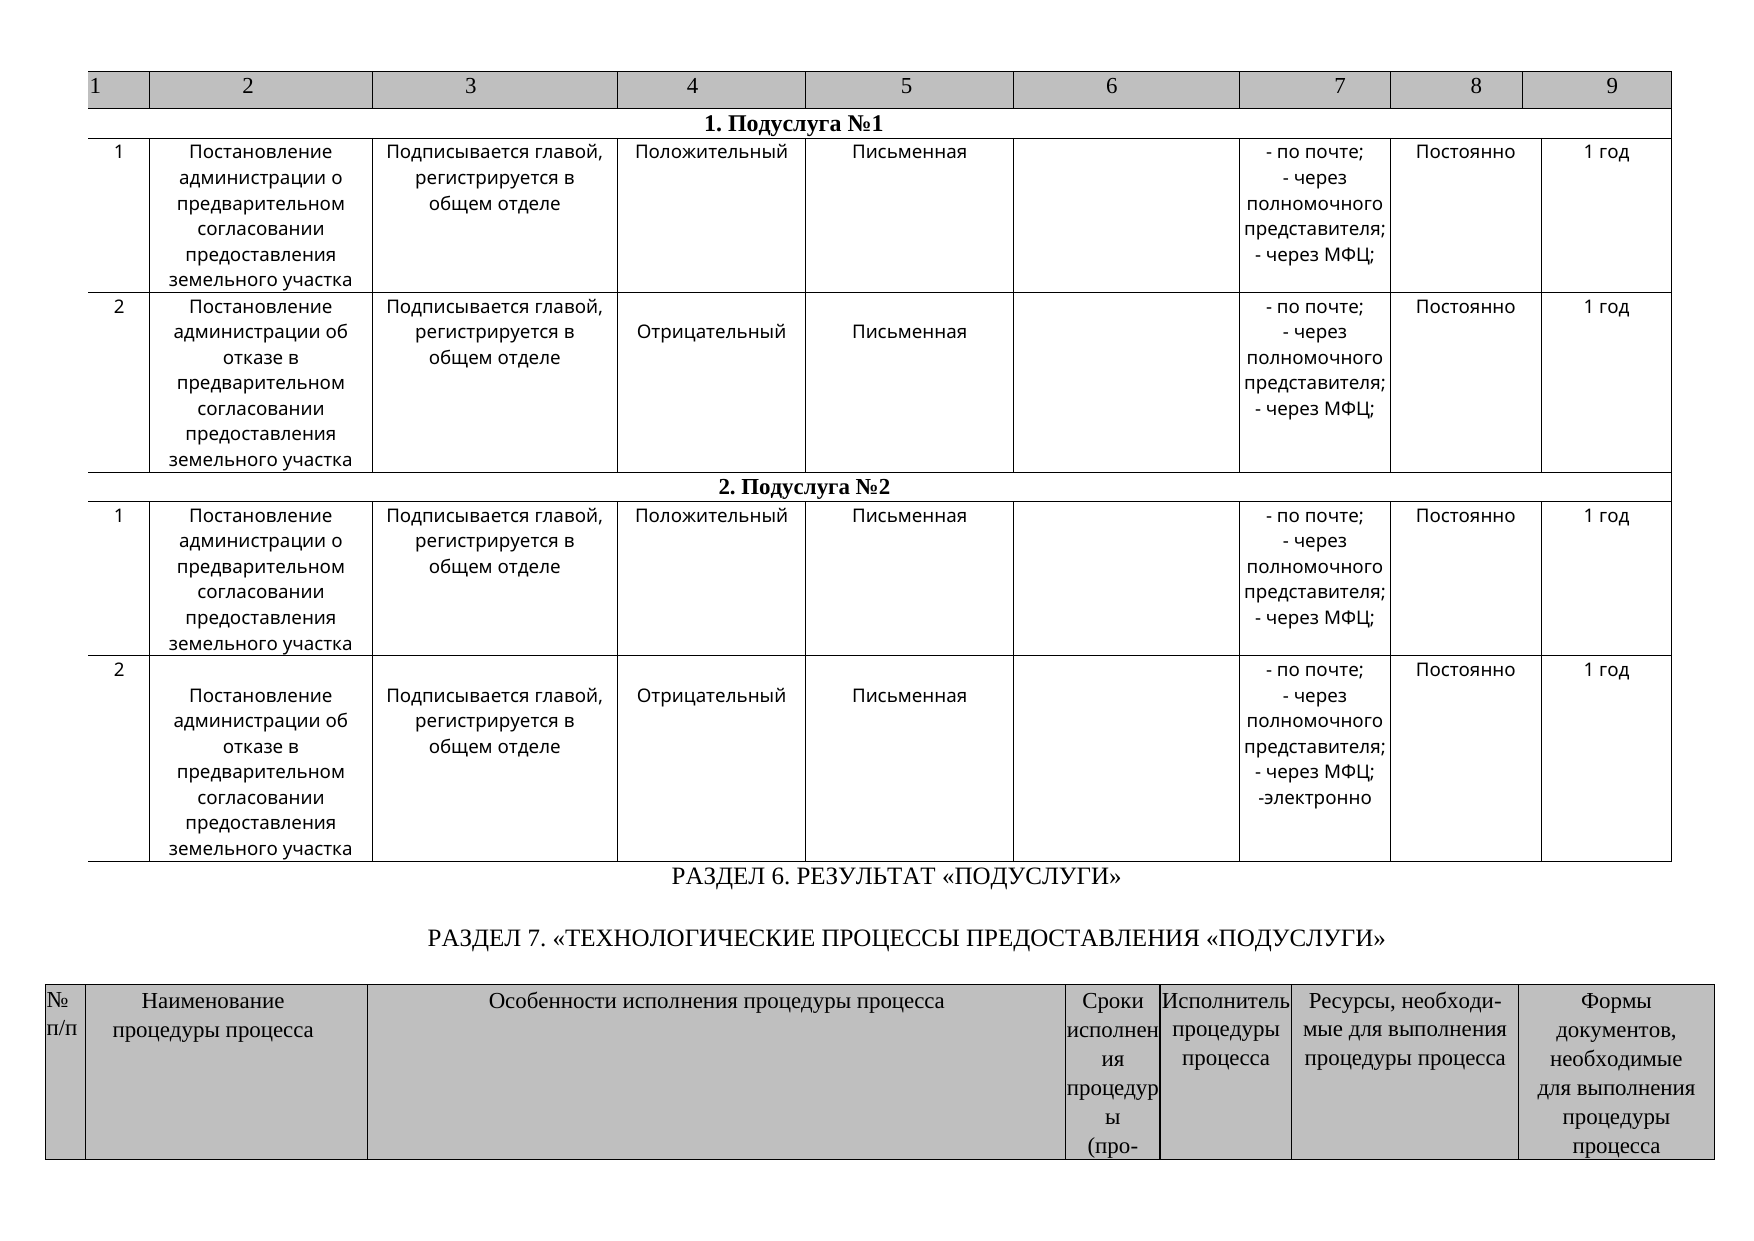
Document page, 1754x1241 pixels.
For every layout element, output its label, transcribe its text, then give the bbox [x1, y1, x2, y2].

table_cell Подписывается главой, регистрируется в общем отделе [373, 656, 617, 861]
table_cell 1. Подуслуга №1 [88, 109, 1671, 138]
table_cell [1014, 293, 1239, 472]
table_cell - по почте; - через полномочного представителя; - через МФЦ; -электронно [1240, 656, 1390, 861]
table_cell 1 [88, 72, 149, 108]
table_cell 1 год [1542, 293, 1671, 472]
table_cell 1 год [1542, 656, 1671, 861]
table_cell 8 [1391, 72, 1522, 108]
table_cell 2 [88, 656, 149, 861]
table_cell 1 [88, 139, 149, 292]
table_cell Постоянно [1391, 139, 1541, 292]
table_cell Отрицательный [618, 656, 805, 861]
table_cell Письменная [806, 139, 1013, 292]
table_cell Постановление администрации о предварительном согласовании предоставления земельного участка [150, 502, 372, 655]
table_cell 2 [88, 293, 149, 472]
table_cell [1014, 139, 1239, 292]
table_cell 1 год [1542, 502, 1671, 655]
table_cell Отрицательный [618, 293, 805, 472]
table_cell Постановление администрации об отказе в предварительном согласовании предоставления земельного участка [150, 656, 372, 861]
table_cell Постоянно [1391, 293, 1541, 472]
table_cell Письменная [806, 656, 1013, 861]
table_cell Письменная [806, 502, 1013, 655]
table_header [368, 985, 1065, 1159]
table_cell Постановление администрации о предварительном согласовании предоставления земельного участка [150, 139, 372, 292]
table_cell Письменная [806, 293, 1013, 472]
table_cell Положительный [618, 502, 805, 655]
table_cell Подписывается главой, регистрируется в общем отделе [373, 139, 617, 292]
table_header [1292, 985, 1518, 1159]
table_cell - по почте; - через полномочного представителя; - через МФЦ; [1240, 502, 1390, 655]
table_cell 1 [88, 502, 149, 655]
table_header № п/п [46, 985, 85, 1159]
table_cell Постоянно [1391, 502, 1541, 655]
table_cell [1014, 656, 1239, 861]
table_cell - по почте; - через полномочного представителя; - через МФЦ; [1240, 139, 1390, 292]
table_cell Положительный [618, 139, 805, 292]
table_cell 7 [1240, 72, 1390, 108]
table_cell [1014, 502, 1239, 655]
table_cell 6 [1014, 72, 1239, 108]
text РАЗДЕЛ 6. РЕЗУЛЬТАТ «ПОДУСЛУГИ» [69, 862, 1724, 890]
table_cell 9 [1523, 72, 1671, 108]
table_cell 1 год [1542, 139, 1671, 292]
table_cell Подписывается главой, регистрируется в общем отделе [373, 293, 617, 472]
table_cell 5 [806, 72, 1013, 108]
table_cell Постановление администрации об отказе в предварительном согласовании предоставления земельного участка [150, 293, 372, 472]
table_cell 3 [373, 72, 617, 108]
table_cell 4 [618, 72, 805, 108]
table_cell 2 [150, 72, 372, 108]
text РАЗДЕЛ 7. «ТЕХНОЛОГИЧЕСКИЕ ПРОЦЕССЫ ПРЕДОСТАВЛЕНИЯ «ПОДУСЛУГИ» [89, 924, 1724, 952]
table_cell Постоянно [1391, 656, 1541, 861]
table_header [1161, 985, 1291, 1159]
table_cell Подписывается главой, регистрируется в общем отделе [373, 502, 617, 655]
table_cell - по почте; - через полномочного представителя; - через МФЦ; [1240, 293, 1390, 472]
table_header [1519, 985, 1714, 1159]
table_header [1066, 985, 1159, 1159]
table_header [86, 985, 367, 1159]
table_cell 2. Подуслуга №2 [88, 473, 1671, 501]
